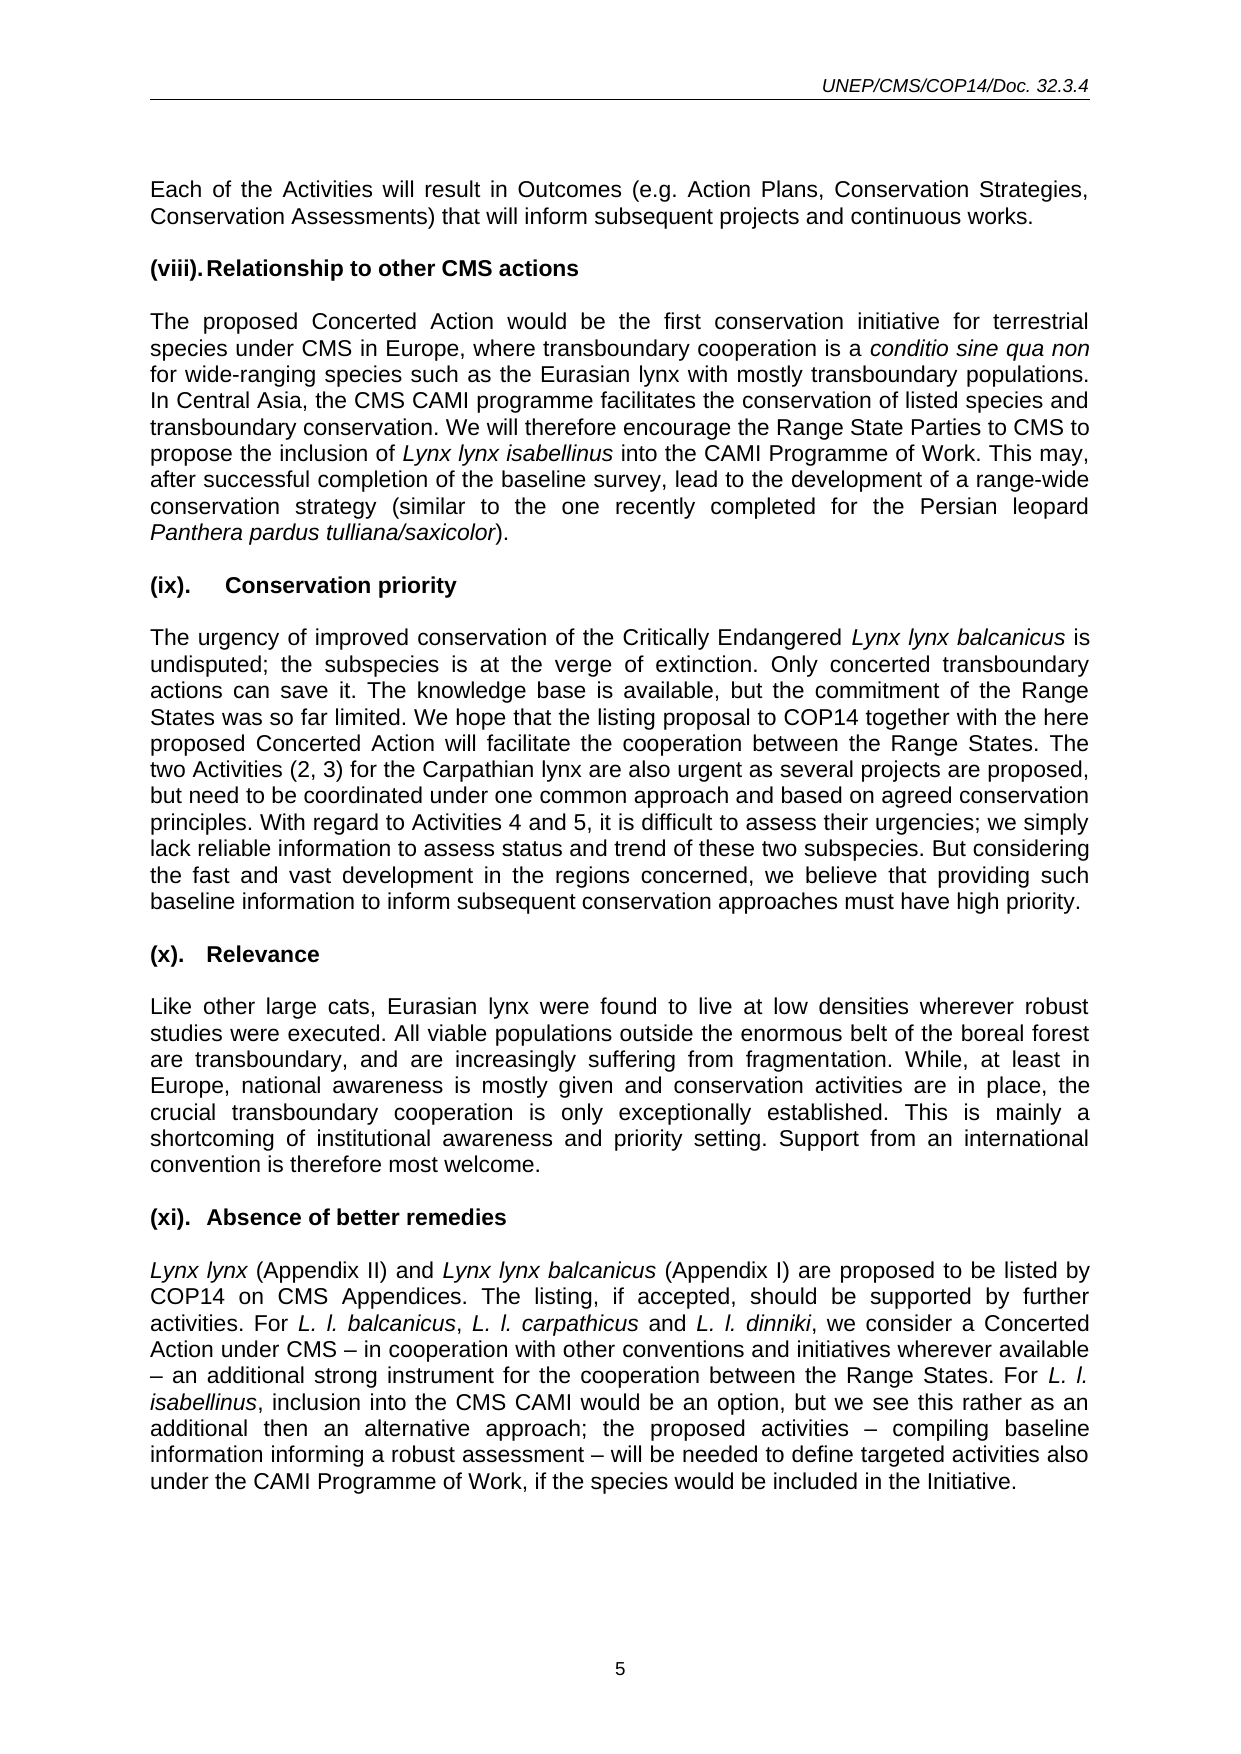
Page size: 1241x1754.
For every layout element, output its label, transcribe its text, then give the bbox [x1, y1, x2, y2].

list Conservation priority [150, 572, 1090, 598]
text Lynx lynx (Appendix II) and Lynx lynx balcanicus (Appendix I) are proposed to be listed by COP14 on CMS Appendices. The listing, if accepted, should be supported by further activities. For L. l. balcanicus, L. l. carpathicus and L. l. dinniki, we consider a Concerted Action under CMS – in cooperation with other conventions and initiatives wherever available – an additional strong instrument for the cooperation between the Range States. For L. l. isabellinus, inclusion into the CMS CAMI would be an option, but we see this rather as an additional then an alternative approach; the proposed activities – compiling baseline information informing a robust assessment – will be needed to define targeted activities also under the CAMI Programme of Work, if the species would be included in the Initiative. [150, 1257, 1090, 1494]
list Relationship to other CMS actions [150, 255, 1090, 282]
list Absence of better remedies [150, 1204, 1090, 1231]
text The proposed Concerted Action would be the first conservation initiative for terrestrial species under CMS in Europe, where transboundary cooperation is a conditio sine qua non for wide-ranging species such as the Eurasian lynx with mostly transboundary populations. In Central Asia, the CMS CAMI programme facilitates the conservation of listed species and transboundary conservation. We will therefore encourage the Range State Parties to CMS to propose the inclusion of Lynx lynx isabellinus into the CAMI Programme of Work. This may, after successful completion of the baseline survey, lead to the development of a range-wide conservation strategy (similar to the one recently completed for the Persian leopard Panthera pardus tulliana/saxicolor). [150, 308, 1090, 545]
text Like other large cats, Eurasian lynx were found to live at low densities wherever robust studies were executed. All viable populations outside the enormous belt of the boreal forest are transboundary, and are increasingly suffering from fragmentation. While, at least in Europe, national awareness is mostly given and conservation activities are in place, the crucial transboundary cooperation is only exceptionally established. This is mainly a shortcoming of institutional awareness and priority setting. Support from an international convention is therefore most welcome. [150, 993, 1090, 1178]
text Each of the Activities will result in Outcomes (e.g. Action Plans, Conservation Strategies, Conservation Assessments) that will inform subsequent projects and continuous works. [150, 176, 1090, 229]
list Relevance [150, 941, 1090, 967]
text The urgency of improved conservation of the Critically Endangered Lynx lynx balcanicus is undisputed; the subspecies is at the verge of extinction. Only concerted transboundary actions can save it. The knowledge base is available, but the commitment of the Range States was so far limited. We hope that the listing proposal to COP14 together with the here proposed Concerted Action will facilitate the cooperation between the Range States. The two Activities (2, 3) for the Carpathian lynx are also urgent as several projects are proposed, but need to be coordinated under one common approach and based on agreed conservation principles. With regard to Activities 4 and 5, it is difficult to assess their urgencies; we simply lack reliable information to assess status and trend of these two subspecies. But considering the fast and vast development in the regions concerned, we believe that providing such baseline information to inform subsequent conservation approaches must have high priority. [150, 624, 1090, 914]
